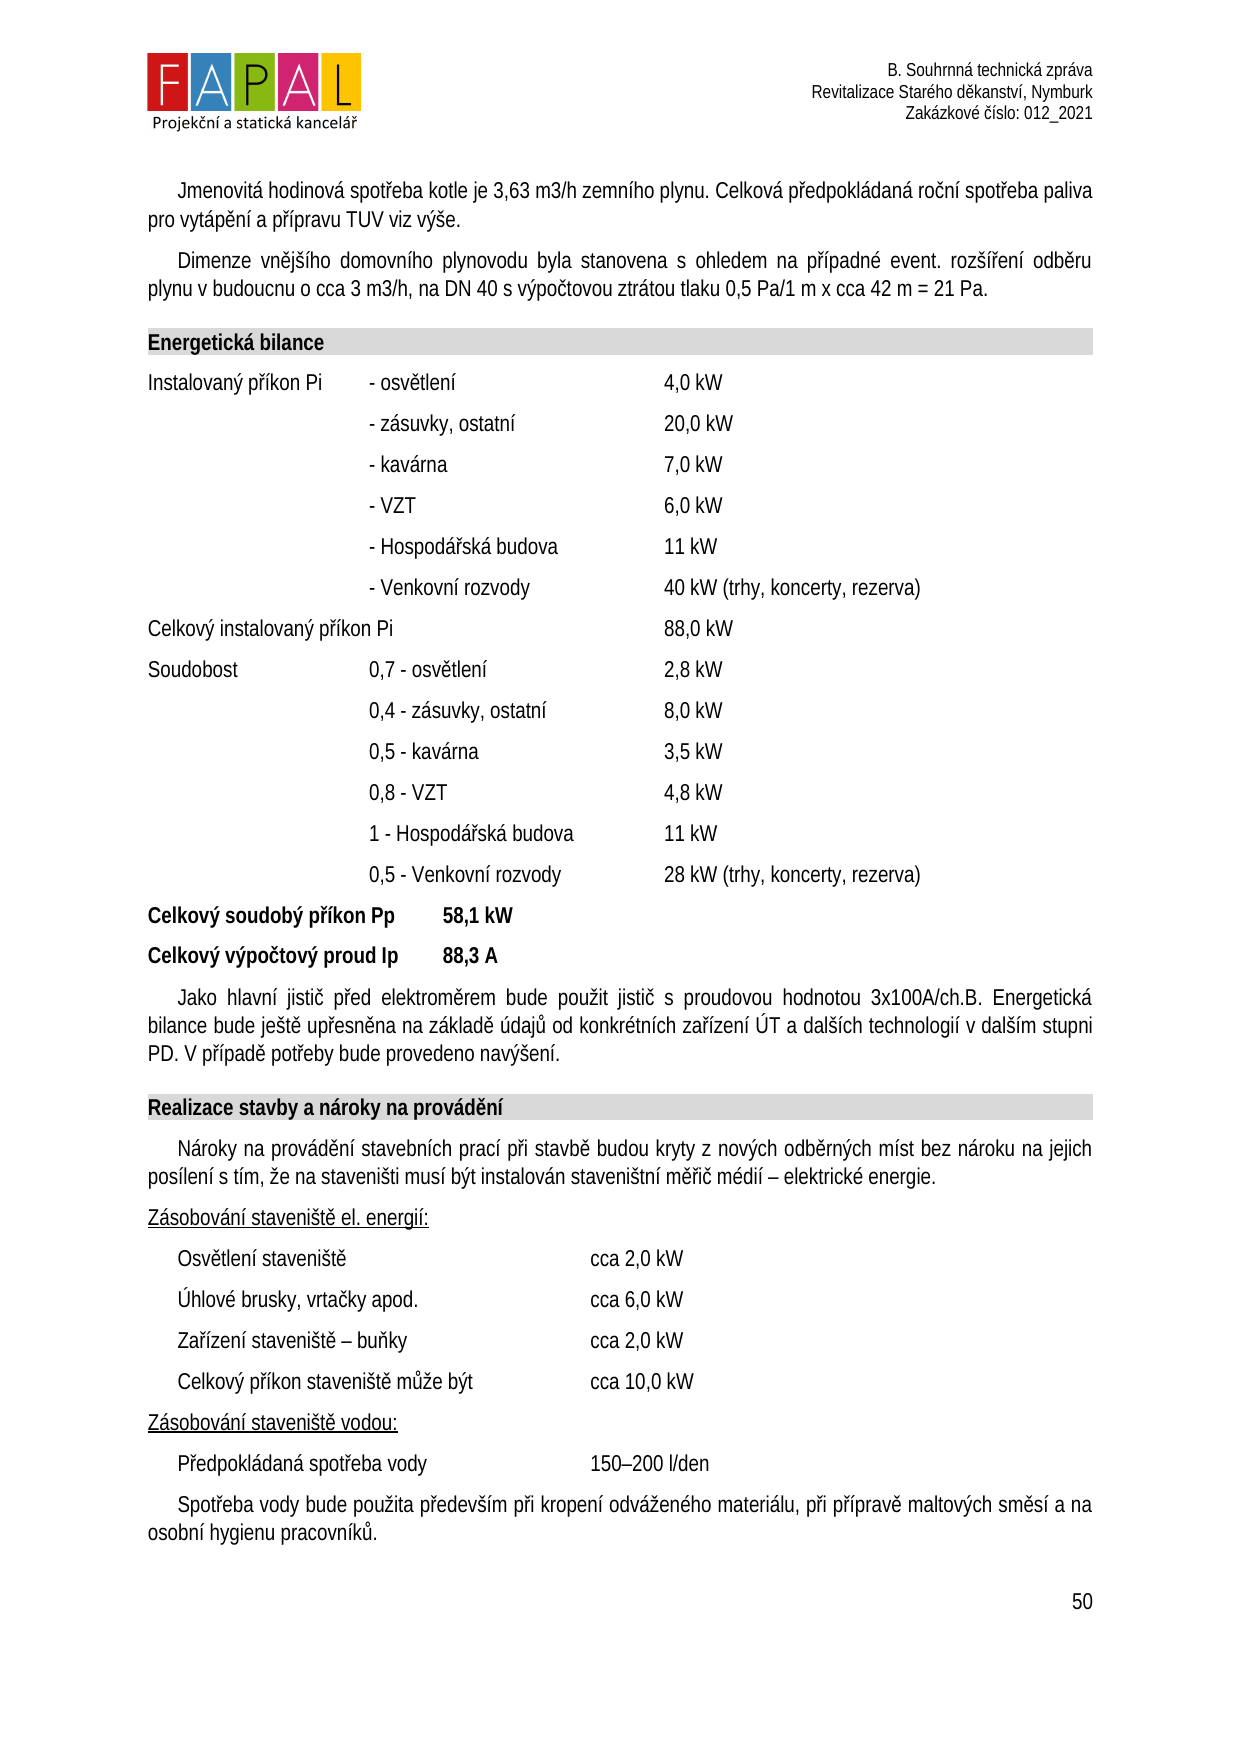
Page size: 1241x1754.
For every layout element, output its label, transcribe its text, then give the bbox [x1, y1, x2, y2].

text Celkový instalovaný příkon Pi 88,0 kW [148, 615, 1093, 641]
text Instalovaný příkon Pi - osvětlení 4,0 kW [148, 369, 1093, 396]
text - zásuvky, ostatní 20,0 kW [295, 410, 1093, 437]
text Úhlové brusky, vrtačky apod. cca 6,0 kW [148, 1286, 1093, 1312]
text Realizace stavby a nároky na provádění [148, 1094, 1093, 1120]
text Celkový výpočtový proud Ip 88,3 A [148, 942, 1093, 969]
text Jmenovitá hodinová spotřeba kotle je 3,63 m3/h zemního plynu. Celková předpokládaná roční spotřeba paliva pro vytápění a přípravu TUV viz výše. [148, 177, 1093, 232]
text Zásobování staveniště el. energií: [148, 1204, 1093, 1230]
text Soudobost 0,7 - osvětlení 2,8 kW [148, 656, 1093, 682]
text 1 - Hospodářská budova 11 kW [295, 820, 1093, 846]
text Spotřeba vody bude použita především při kropení odváženého materiálu, při přípravě maltových směsí a na osobní hygienu pracovníků. [148, 1491, 1093, 1545]
picture [147, 53, 362, 135]
text Osvětlení staveniště cca 2,0 kW [148, 1245, 1093, 1271]
text - VZT 6,0 kW [295, 492, 1093, 518]
text - Venkovní rozvody 40 kW (trhy, koncerty, rezerva) [295, 574, 1093, 600]
text Celkový příkon staveniště může být cca 10,0 kW [148, 1368, 1093, 1394]
text Celkový soudobý příkon Pp 58,1 kW [148, 902, 1093, 928]
text Předpokládaná spotřeba vody 150–200 l/den [148, 1450, 1093, 1476]
text - Hospodářská budova 11 kW [295, 533, 1093, 559]
text Dimenze vnějšího domovního plynovodu byla stanovena s ohledem na případné event. rozšíření odběru plynu v budoucnu o cca 3 m3/h, na DN 40 s výpočtovou ztrátou tlaku 0,5 Pa/1 m x cca 42 m = 21 Pa. [148, 247, 1093, 301]
text 0,5 - Venkovní rozvody 28 kW (trhy, koncerty, rezerva) [295, 861, 1093, 887]
text Zásobování staveniště vodou: [148, 1409, 1093, 1435]
text 0,5 - kavárna 3,5 kW [295, 738, 1093, 764]
text Jako hlavní jistič před elektroměrem bude použit jistič s proudovou hodnotou 3x100A/ch.B. Energetická bilance bude ještě upřesněna na základě údajů od konkrétních zařízení ÚT a dalších technologií v dalším stupni PD. V případě potřeby bude provedeno navýšení. [148, 983, 1093, 1067]
text Zařízení staveniště – buňky cca 2,0 kW [148, 1327, 1093, 1353]
text Energetická bilance [148, 328, 1093, 355]
text - kavárna 7,0 kW [295, 451, 1093, 478]
text 0,4 - zásuvky, ostatní 8,0 kW [295, 697, 1093, 723]
text 0,8 - VZT 4,8 kW [295, 779, 1093, 805]
text Nároky na provádění stavebních prací při stavbě budou kryty z nových odběrných míst bez nároku na jejich posílení s tím, že na staveništi musí být instalován staveništní měřič médií – elektrické energie. [148, 1135, 1093, 1189]
